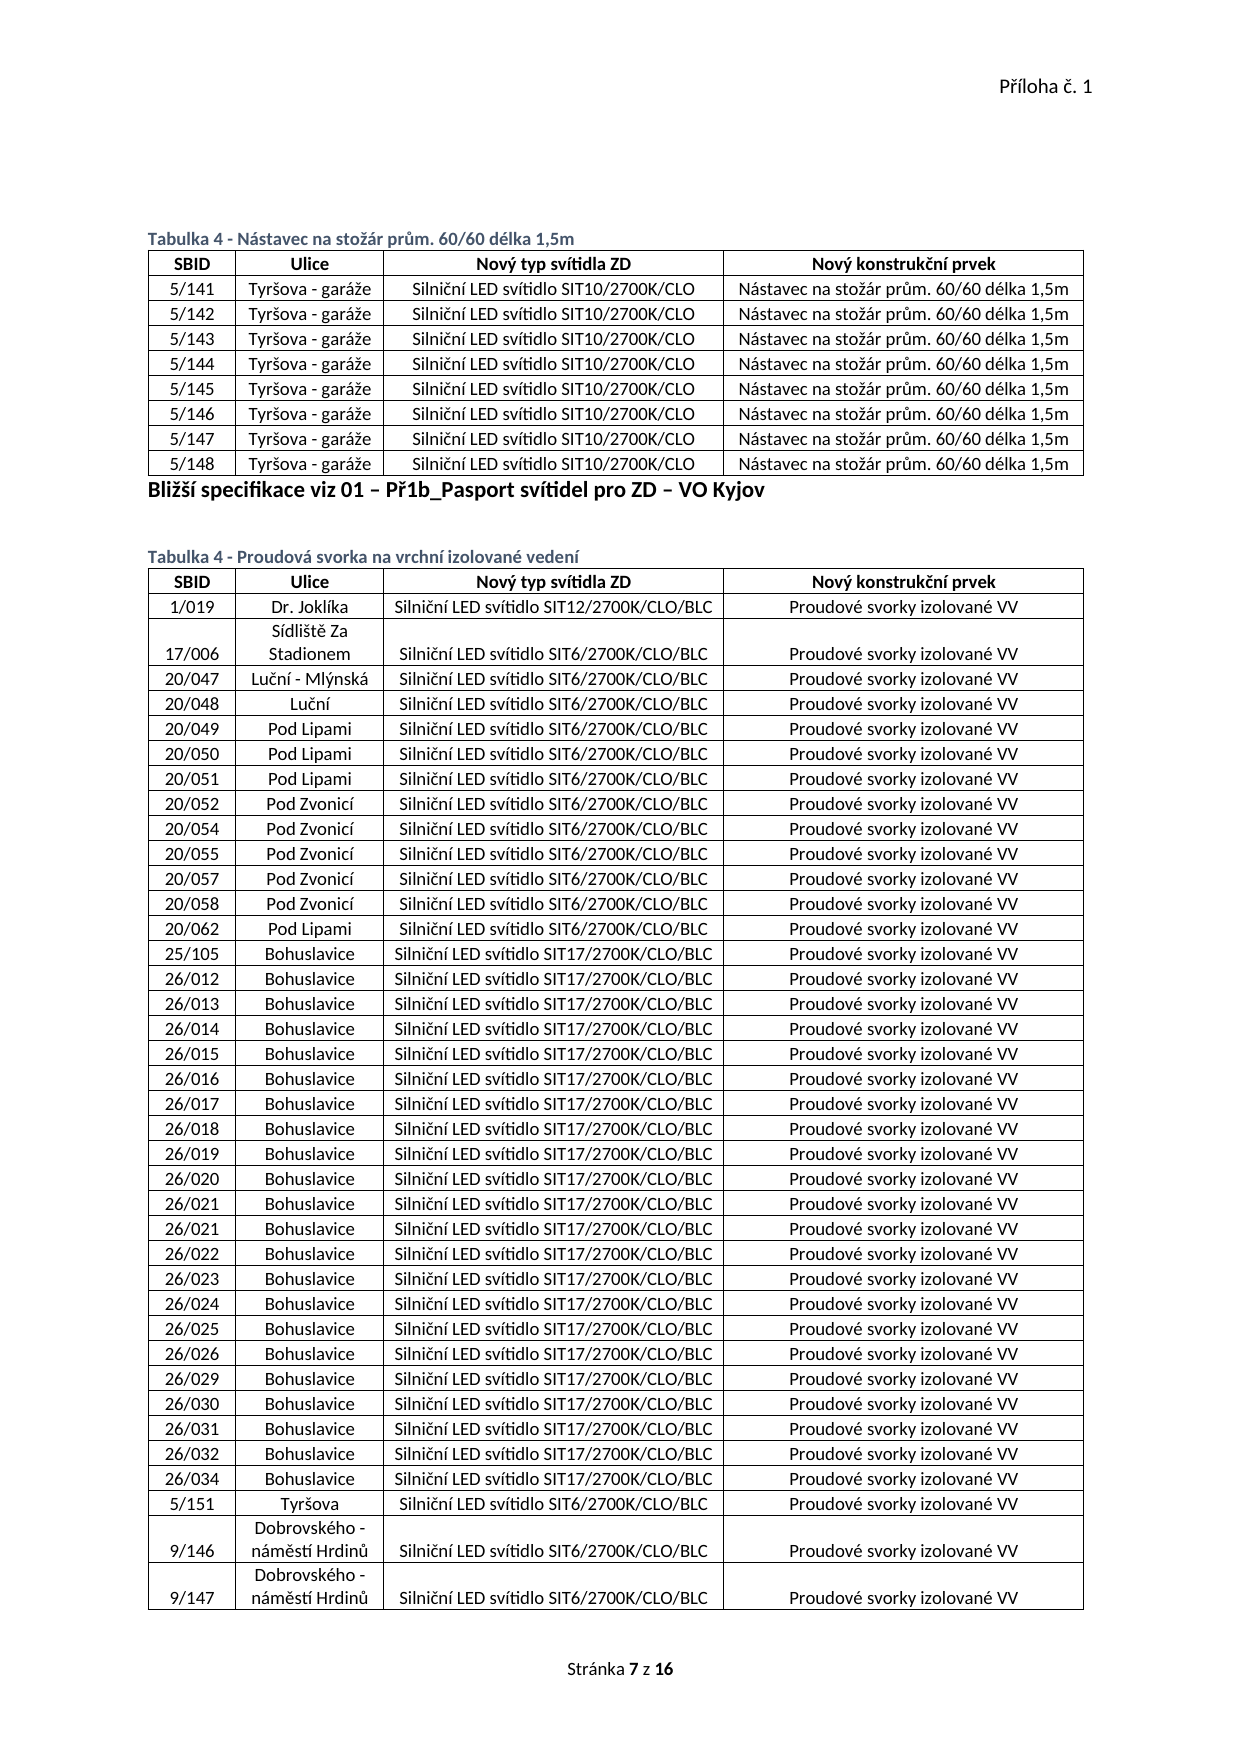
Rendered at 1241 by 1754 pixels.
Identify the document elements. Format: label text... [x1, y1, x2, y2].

table_cell Silniční LED svítidlo SIT17/2700K/CLO/BLC [384, 1216, 723, 1240]
table_cell Nástavec na stožár prům. 60/60 délka 1,5m [724, 276, 1083, 299]
table_cell 20/049 [149, 716, 235, 740]
table_cell 26/018 [149, 1116, 235, 1140]
table_cell Tyršova - garáže [236, 326, 383, 349]
table_cell 1/019 [149, 594, 235, 618]
table_cell Proudové svorky izolované VV [724, 716, 1083, 740]
table_cell 26/016 [149, 1066, 235, 1090]
table_cell Bohuslavice [236, 1016, 383, 1040]
table_cell Silniční LED svítidlo SIT6/2700K/CLO/BLC [384, 891, 723, 915]
table_cell Proudové svorky izolované VV [724, 1266, 1083, 1290]
table_cell Proudové svorky izolované VV [724, 766, 1083, 790]
table_cell 25/105 [149, 941, 235, 965]
table_cell Bohuslavice [236, 1341, 383, 1365]
table_cell Tyršova - garáže [236, 401, 383, 424]
table_cell Proudové svorky izolované VV [724, 1241, 1083, 1265]
table_cell Silniční LED svítidlo SIT17/2700K/CLO/BLC [384, 1416, 723, 1440]
table_cell Bohuslavice [236, 1141, 383, 1165]
table_cell Luční - Mlýnská [236, 666, 383, 690]
table_cell 26/012 [149, 966, 235, 990]
table_cell Silniční LED svítidlo SIT10/2700K/CLO [384, 451, 723, 474]
table_cell Proudové svorky izolované VV [724, 1166, 1083, 1190]
table_cell Proudové svorky izolované VV [724, 1341, 1083, 1365]
table_cell Sídliště Za Stadionem [236, 619, 383, 665]
table_cell Proudové svorky izolované VV [724, 1316, 1083, 1340]
table_cell Silniční LED svítidlo SIT17/2700K/CLO/BLC [384, 1141, 723, 1165]
table_cell Pod Lipami [236, 716, 383, 740]
table_cell Silniční LED svítidlo SIT10/2700K/CLO [384, 426, 723, 449]
table_cell Silniční LED svítidlo SIT6/2700K/CLO/BLC [384, 691, 723, 715]
table_cell Tyršova - garáže [236, 451, 383, 474]
table_cell 5/147 [149, 426, 235, 449]
table_cell Bohuslavice [236, 1441, 383, 1465]
table_cell Pod Zvonicí [236, 891, 383, 915]
table_cell Proudové svorky izolované VV [724, 1366, 1083, 1390]
table_cell Bohuslavice [236, 1366, 383, 1390]
table_cell Silniční LED svítidlo SIT17/2700K/CLO/BLC [384, 991, 723, 1015]
table_cell Silniční LED svítidlo SIT17/2700K/CLO/BLC [384, 1466, 723, 1490]
table_cell Tyršova - garáže [236, 276, 383, 299]
table_cell 26/029 [149, 1366, 235, 1390]
table_cell Silniční LED svítidlo SIT17/2700K/CLO/BLC [384, 1241, 723, 1265]
table_cell Proudové svorky izolované VV [724, 916, 1083, 940]
table_cell Silniční LED svítidlo SIT10/2700K/CLO [384, 351, 723, 374]
table_cell 26/022 [149, 1241, 235, 1265]
table_cell 9/147 [149, 1563, 235, 1609]
table_cell 26/026 [149, 1341, 235, 1365]
table_cell Bohuslavice [236, 1316, 383, 1340]
table_cell Proudové svorky izolované VV [724, 1291, 1083, 1315]
table_cell Dobrovského - náměstí Hrdinů [236, 1563, 383, 1609]
table_cell Proudové svorky izolované VV [724, 594, 1083, 618]
table_cell Pod Zvonicí [236, 866, 383, 890]
table_cell Bohuslavice [236, 991, 383, 1015]
table_cell 26/019 [149, 1141, 235, 1165]
table_cell 26/015 [149, 1041, 235, 1065]
table_header SBID [149, 569, 235, 593]
table_cell Proudové svorky izolované VV [724, 1441, 1083, 1465]
table_cell 5/151 [149, 1491, 235, 1515]
table_cell 20/051 [149, 766, 235, 790]
table_cell Bohuslavice [236, 1041, 383, 1065]
table_cell Tyršova - garáže [236, 376, 383, 399]
table_cell Bohuslavice [236, 941, 383, 965]
table_cell Bohuslavice [236, 1216, 383, 1240]
table_cell Proudové svorky izolované VV [724, 1091, 1083, 1115]
table_cell 5/143 [149, 326, 235, 349]
table_cell Bohuslavice [236, 1466, 383, 1490]
table_cell Silniční LED svítidlo SIT17/2700K/CLO/BLC [384, 1266, 723, 1290]
table_cell Silniční LED svítidlo SIT10/2700K/CLO [384, 326, 723, 349]
table_cell Nástavec na stožár prům. 60/60 délka 1,5m [724, 401, 1083, 424]
table_header Nový konstrukční prvek [724, 251, 1083, 274]
table_cell Proudové svorky izolované VV [724, 1491, 1083, 1515]
table_cell Silniční LED svítidlo SIT6/2700K/CLO/BLC [384, 619, 723, 665]
table_cell Silniční LED svítidlo SIT17/2700K/CLO/BLC [384, 1041, 723, 1065]
table_cell Silniční LED svítidlo SIT17/2700K/CLO/BLC [384, 1441, 723, 1465]
table_cell Proudové svorky izolované VV [724, 841, 1083, 865]
table_cell Nástavec na stožár prům. 60/60 délka 1,5m [724, 426, 1083, 449]
table_cell 26/032 [149, 1441, 235, 1465]
table_cell Proudové svorky izolované VV [724, 619, 1083, 665]
table_cell 20/054 [149, 816, 235, 840]
table_cell Proudové svorky izolované VV [724, 816, 1083, 840]
table_cell Dobrovského - náměstí Hrdinů [236, 1516, 383, 1562]
table_cell Silniční LED svítidlo SIT17/2700K/CLO/BLC [384, 1066, 723, 1090]
table_cell Silniční LED svítidlo SIT6/2700K/CLO/BLC [384, 916, 723, 940]
table_cell Silniční LED svítidlo SIT6/2700K/CLO/BLC [384, 1563, 723, 1609]
table_cell Bohuslavice [236, 1241, 383, 1265]
table_cell Proudové svorky izolované VV [724, 1016, 1083, 1040]
table_cell Pod Lipami [236, 766, 383, 790]
table_cell Proudové svorky izolované VV [724, 741, 1083, 765]
table_cell 5/148 [149, 451, 235, 474]
table_cell Silniční LED svítidlo SIT17/2700K/CLO/BLC [384, 1316, 723, 1340]
table_cell Proudové svorky izolované VV [724, 691, 1083, 715]
table_cell 20/055 [149, 841, 235, 865]
table_cell Proudové svorky izolované VV [724, 1563, 1083, 1609]
table_cell Silniční LED svítidlo SIT10/2700K/CLO [384, 401, 723, 424]
table_cell 26/024 [149, 1291, 235, 1315]
table_cell Silniční LED svítidlo SIT6/2700K/CLO/BLC [384, 766, 723, 790]
table_cell Nástavec na stožár prům. 60/60 délka 1,5m [724, 376, 1083, 399]
table_cell 26/014 [149, 1016, 235, 1040]
table_cell 26/023 [149, 1266, 235, 1290]
table_cell Proudové svorky izolované VV [724, 1391, 1083, 1415]
table_cell 26/021 [149, 1191, 235, 1215]
table_cell Bohuslavice [236, 1391, 383, 1415]
table_cell Dr. Joklíka [236, 594, 383, 618]
table_cell 20/057 [149, 866, 235, 890]
table_cell Pod Zvonicí [236, 841, 383, 865]
table_cell Silniční LED svítidlo SIT17/2700K/CLO/BLC [384, 1191, 723, 1215]
table_cell 5/144 [149, 351, 235, 374]
table_header Nový typ svítidla ZD [384, 569, 723, 593]
table_cell 20/052 [149, 791, 235, 815]
table_header Ulice [236, 251, 383, 274]
table_cell Tyršova - garáže [236, 351, 383, 374]
table_header Nový konstrukční prvek [724, 569, 1083, 593]
table_cell Proudové svorky izolované VV [724, 1191, 1083, 1215]
table_cell 26/013 [149, 991, 235, 1015]
table_cell Bohuslavice [236, 1416, 383, 1440]
table_cell 26/031 [149, 1416, 235, 1440]
table_cell Pod Lipami [236, 741, 383, 765]
table_cell Proudové svorky izolované VV [724, 941, 1083, 965]
table_cell Silniční LED svítidlo SIT17/2700K/CLO/BLC [384, 1366, 723, 1390]
table_cell Silniční LED svítidlo SIT17/2700K/CLO/BLC [384, 966, 723, 990]
table_cell Nástavec na stožár prům. 60/60 délka 1,5m [724, 326, 1083, 349]
table_cell Silniční LED svítidlo SIT12/2700K/CLO/BLC [384, 594, 723, 618]
table_cell 5/145 [149, 376, 235, 399]
table_cell Silniční LED svítidlo SIT6/2700K/CLO/BLC [384, 791, 723, 815]
table_cell Proudové svorky izolované VV [724, 1141, 1083, 1165]
table_cell Bohuslavice [236, 1266, 383, 1290]
table_cell Silniční LED svítidlo SIT17/2700K/CLO/BLC [384, 1091, 723, 1115]
table_cell 26/030 [149, 1391, 235, 1415]
table_cell Proudové svorky izolované VV [724, 1416, 1083, 1440]
table_cell Silniční LED svítidlo SIT17/2700K/CLO/BLC [384, 1391, 723, 1415]
table_cell Silniční LED svítidlo SIT6/2700K/CLO/BLC [384, 841, 723, 865]
table_cell Silniční LED svítidlo SIT6/2700K/CLO/BLC [384, 741, 723, 765]
table_cell Silniční LED svítidlo SIT6/2700K/CLO/BLC [384, 866, 723, 890]
table_header Ulice [236, 569, 383, 593]
table_cell Bohuslavice [236, 1166, 383, 1190]
table_cell 26/025 [149, 1316, 235, 1340]
table_header SBID [149, 251, 235, 274]
table_cell Tyršova - garáže [236, 426, 383, 449]
table_cell 20/048 [149, 691, 235, 715]
table_cell 5/142 [149, 301, 235, 324]
table_cell Silniční LED svítidlo SIT17/2700K/CLO/BLC [384, 1341, 723, 1365]
table_cell Silniční LED svítidlo SIT6/2700K/CLO/BLC [384, 1516, 723, 1562]
table_cell Proudové svorky izolované VV [724, 791, 1083, 815]
table_cell Silniční LED svítidlo SIT10/2700K/CLO [384, 376, 723, 399]
table_cell Silniční LED svítidlo SIT17/2700K/CLO/BLC [384, 1291, 723, 1315]
table_cell 9/146 [149, 1516, 235, 1562]
table_cell Silniční LED svítidlo SIT6/2700K/CLO/BLC [384, 1491, 723, 1515]
table_cell Silniční LED svítidlo SIT17/2700K/CLO/BLC [384, 941, 723, 965]
table_cell Proudové svorky izolované VV [724, 966, 1083, 990]
table_cell Silniční LED svítidlo SIT10/2700K/CLO [384, 276, 723, 299]
table_cell Proudové svorky izolované VV [724, 991, 1083, 1015]
text Tabulka 4 - Proudová svorka na vrchní izolované vedení [148, 545, 1093, 568]
table_header Nový typ svítidla ZD [384, 251, 723, 274]
table_cell 5/141 [149, 276, 235, 299]
table_cell 17/006 [149, 619, 235, 665]
table_cell Nástavec na stožár prům. 60/60 délka 1,5m [724, 301, 1083, 324]
table_cell 5/146 [149, 401, 235, 424]
table_cell Proudové svorky izolované VV [724, 1466, 1083, 1490]
table_cell Bohuslavice [236, 1291, 383, 1315]
table_cell Nástavec na stožár prům. 60/60 délka 1,5m [724, 351, 1083, 374]
table_cell Proudové svorky izolované VV [724, 1516, 1083, 1562]
table_cell Silniční LED svítidlo SIT6/2700K/CLO/BLC [384, 716, 723, 740]
table_cell Silniční LED svítidlo SIT17/2700K/CLO/BLC [384, 1016, 723, 1040]
table_cell Nástavec na stožár prům. 60/60 délka 1,5m [724, 451, 1083, 474]
table_cell Silniční LED svítidlo SIT17/2700K/CLO/BLC [384, 1166, 723, 1190]
table_cell Tyršova [236, 1491, 383, 1515]
table_cell 20/062 [149, 916, 235, 940]
table_cell Proudové svorky izolované VV [724, 666, 1083, 690]
table_cell Pod Lipami [236, 916, 383, 940]
table_cell Pod Zvonicí [236, 816, 383, 840]
text Bližší specifikace viz 01 – Př1b_Pasport svítidel pro ZD – VO Kyjov [148, 476, 1093, 504]
table_cell Proudové svorky izolované VV [724, 866, 1083, 890]
table_cell 20/058 [149, 891, 235, 915]
table_cell 26/020 [149, 1166, 235, 1190]
table_cell 26/034 [149, 1466, 235, 1490]
table_cell Bohuslavice [236, 1191, 383, 1215]
table_cell Silniční LED svítidlo SIT17/2700K/CLO/BLC [384, 1116, 723, 1140]
table_cell 26/021 [149, 1216, 235, 1240]
table_cell Pod Zvonicí [236, 791, 383, 815]
table_cell 26/017 [149, 1091, 235, 1115]
table_cell Proudové svorky izolované VV [724, 891, 1083, 915]
table_cell 20/047 [149, 666, 235, 690]
table_cell 20/050 [149, 741, 235, 765]
table_cell Proudové svorky izolované VV [724, 1066, 1083, 1090]
table_cell Silniční LED svítidlo SIT10/2700K/CLO [384, 301, 723, 324]
table_cell Bohuslavice [236, 1116, 383, 1140]
table_cell Proudové svorky izolované VV [724, 1116, 1083, 1140]
table_cell Bohuslavice [236, 1066, 383, 1090]
table_cell Proudové svorky izolované VV [724, 1041, 1083, 1065]
table_cell Proudové svorky izolované VV [724, 1216, 1083, 1240]
table_cell Bohuslavice [236, 966, 383, 990]
table_cell Luční [236, 691, 383, 715]
table_cell Silniční LED svítidlo SIT6/2700K/CLO/BLC [384, 666, 723, 690]
table_cell Tyršova - garáže [236, 301, 383, 324]
table_cell Bohuslavice [236, 1091, 383, 1115]
table_cell Silniční LED svítidlo SIT6/2700K/CLO/BLC [384, 816, 723, 840]
